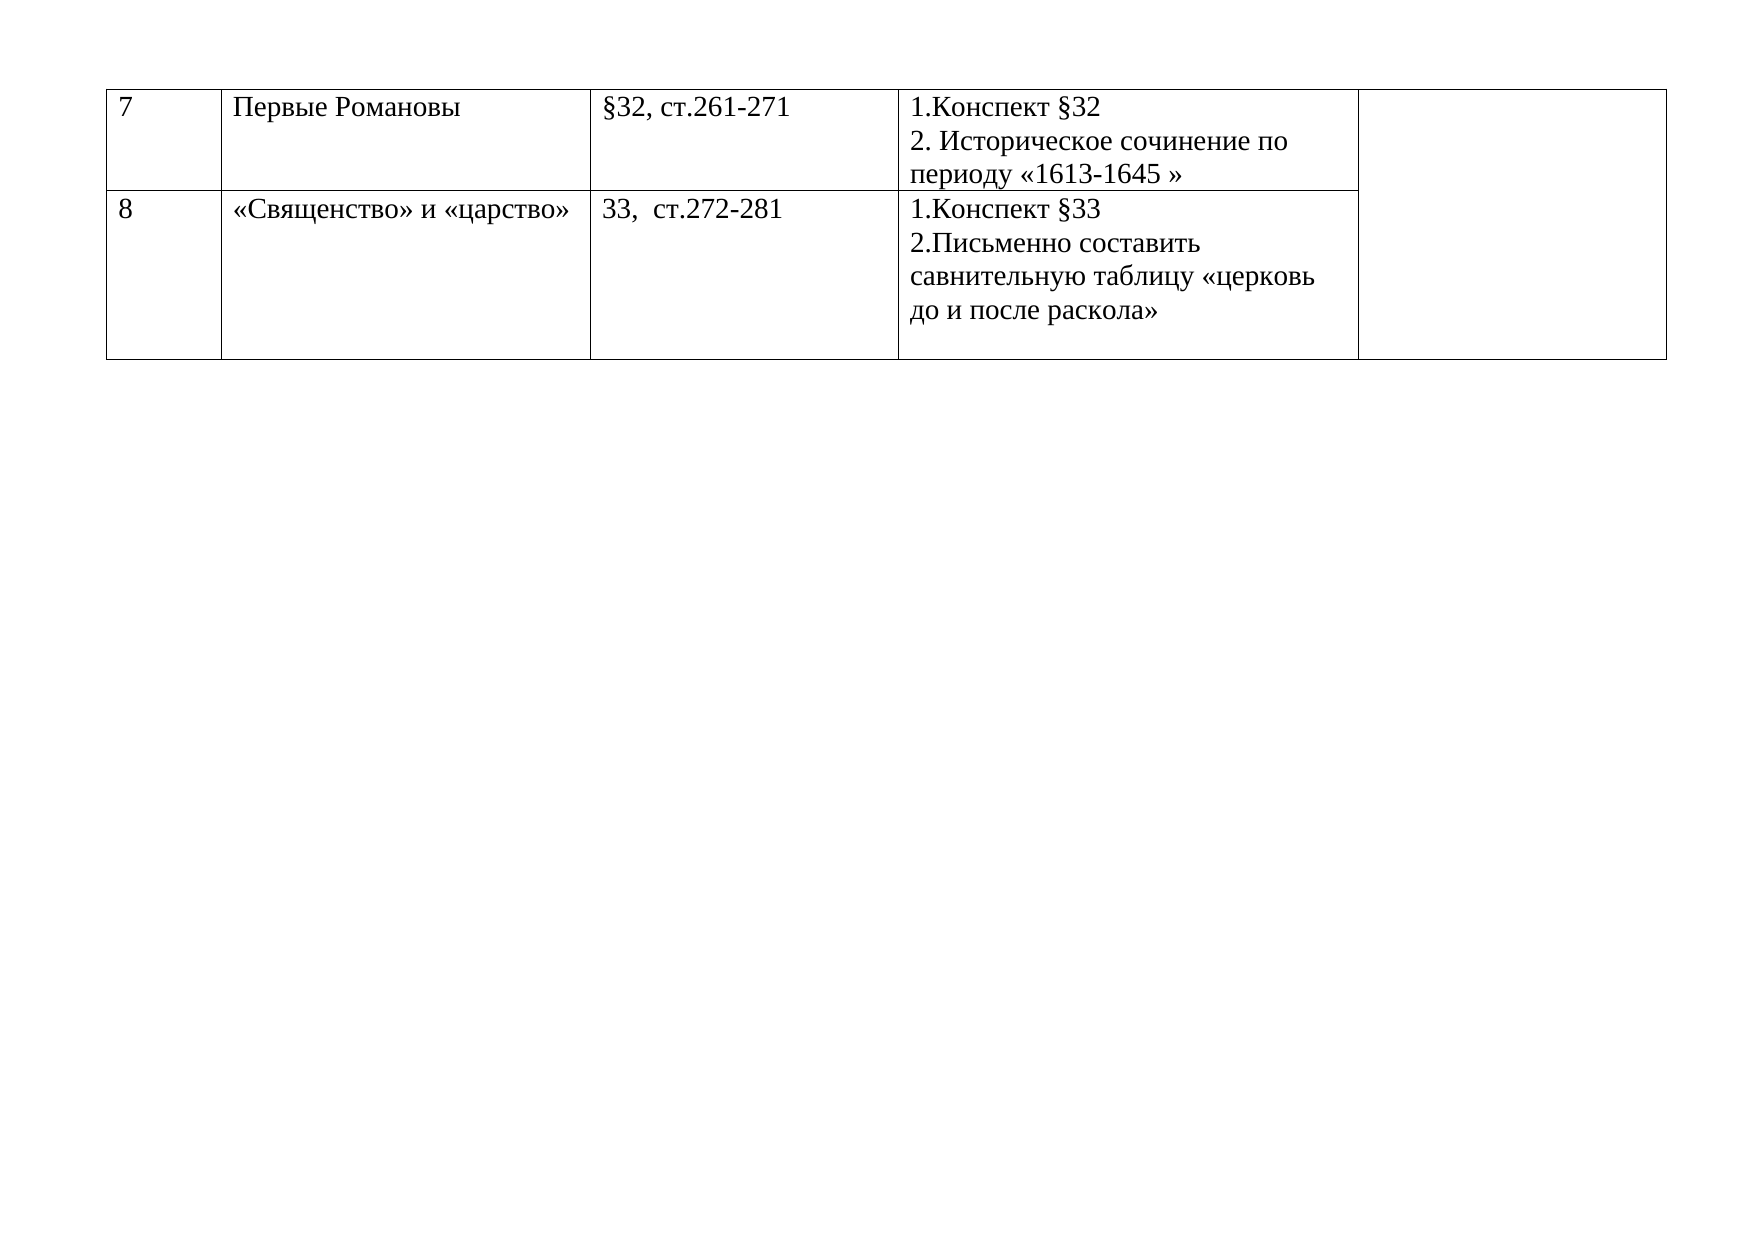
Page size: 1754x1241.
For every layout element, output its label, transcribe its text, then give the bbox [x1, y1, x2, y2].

table_cell 8 [107, 191, 221, 359]
table_cell Первые Романовы [222, 90, 590, 190]
table_cell 1.Конспект §32 2. Историческое сочинение по периоду «1613-1645 » [899, 90, 1358, 190]
table_cell «Священство» и «царство» [222, 191, 590, 359]
table_cell 33, ст.272-281 [591, 191, 898, 359]
table_cell 7 [107, 90, 221, 190]
table_cell §32, ст.261-271 [591, 90, 898, 190]
table_cell 1.Конспект §33 2.Письменно составить савнительную таблицу «церковь до и после раскола» [899, 191, 1358, 359]
